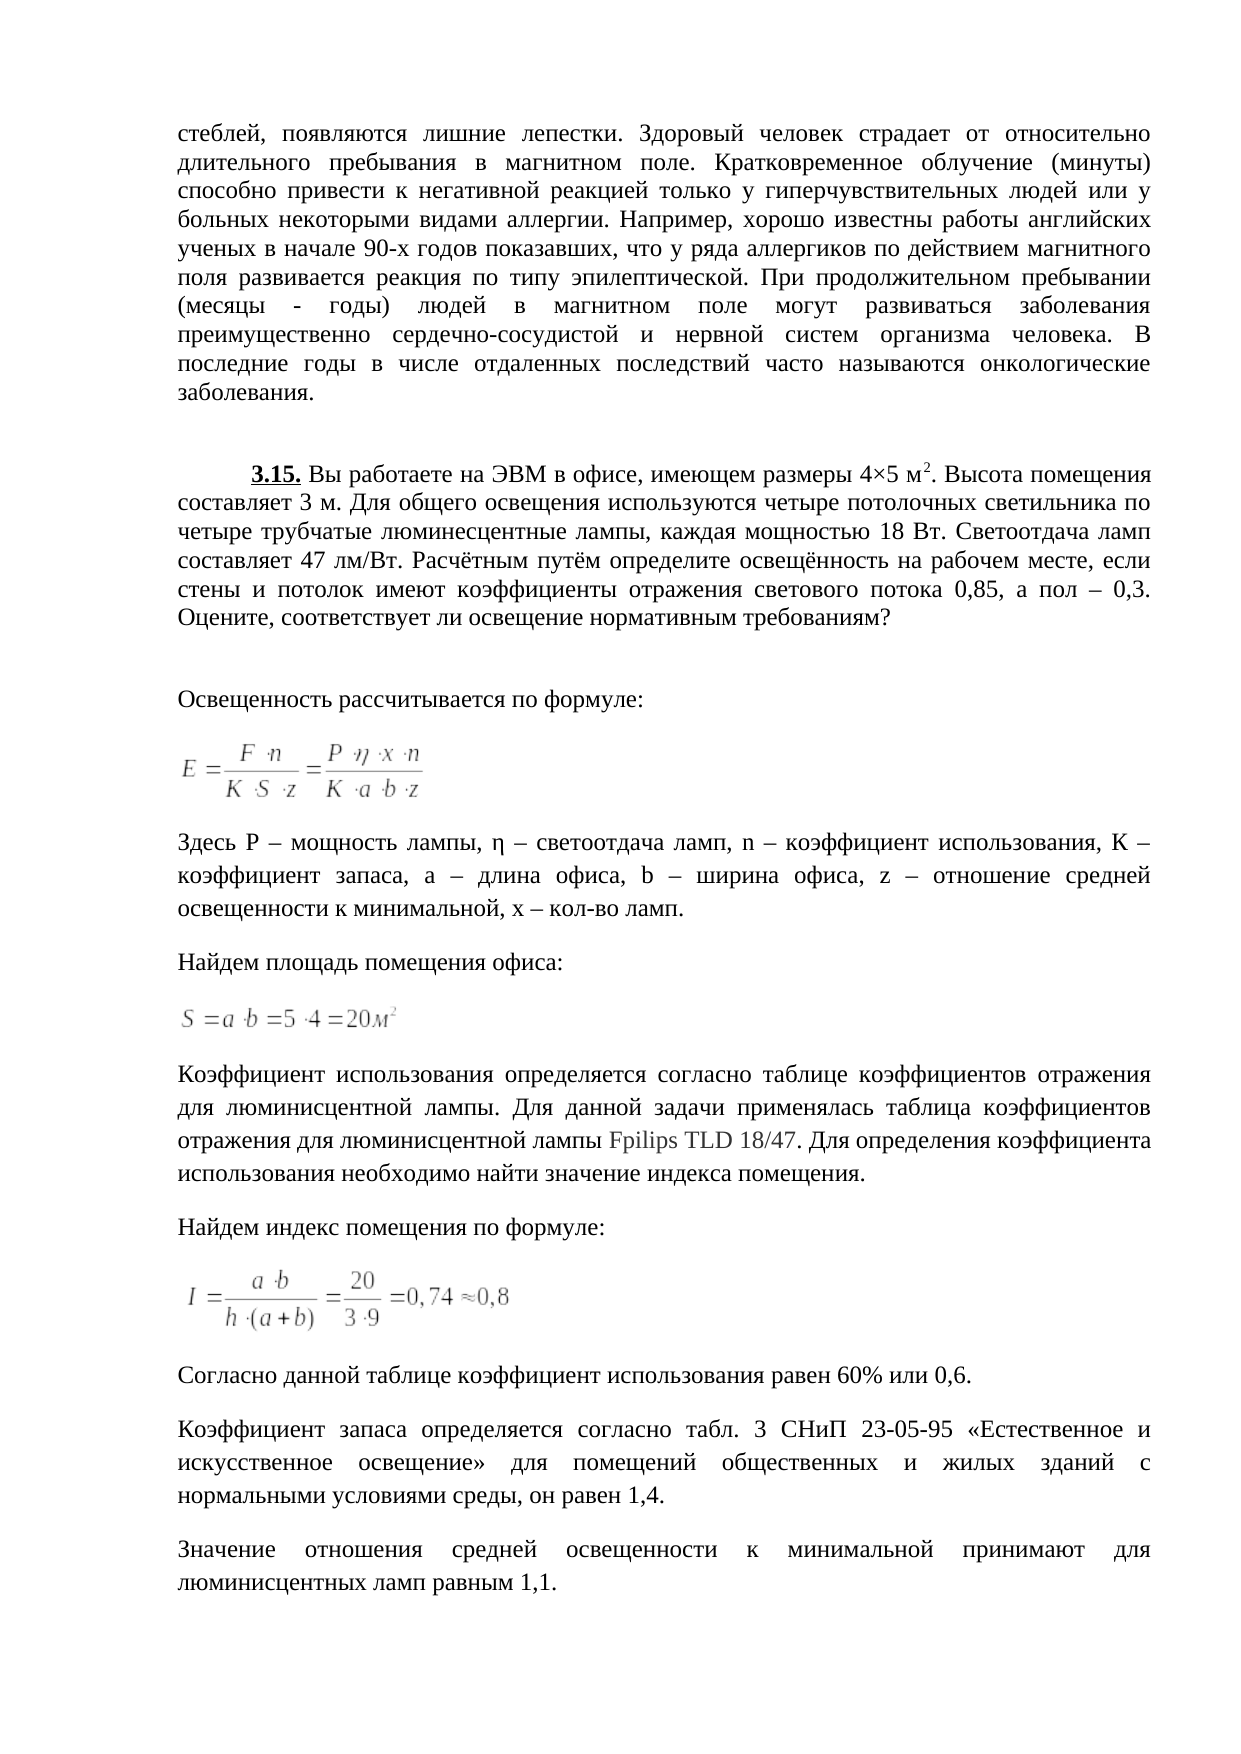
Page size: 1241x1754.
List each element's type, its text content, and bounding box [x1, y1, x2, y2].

text Здесь P – мощность лампы, η – светоотдача ламп, n – коэффициент использования, К – коэффициент запаса, а – длина офиса, b – ширина офиса, z – отношение средней освещенности к минимальной, х – кол-во ламп. [177, 827, 1152, 922]
text Найдем площадь помещения офиса: [177, 947, 1152, 976]
text Освещенность рассчитывается по формуле: [177, 684, 1152, 713]
text 3.15. Вы работаете на ЭВМ в офисе, имеющем размеры 4×5 м2. Высота помещения составляет . Для общего освещения используются четыре потолочных светильника по четыре трубчатые люминесцентные лампы, каждая мощностью 18 Вт. Светоотдача ламп составляет 47 лм/Вт. Расчётным путём определите освещённость на рабочем месте, если стены и потолок имеют коэффициенты отражения светового потока 0,85, а пол – 0,3. Оцените, соответствует ли освещение нормативным требованиям? [177, 459, 1152, 631]
text Найдем индекс помещения по формуле: [177, 1212, 1152, 1241]
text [177, 118, 1152, 406]
text Коэффициент запаса определяется согласно табл. 3 СНиП 23-05-95 «Естественное и искусственное освещение» для помещений общественных и жилых зданий с нормальными условиями среды, он равен 1,4. [177, 1414, 1152, 1509]
text Коэффициент использования определяется согласно таблице коэффициентов отражения для люминисцентной лампы. Для данной задачи применялась таблица коэффициентов отражения для люминисцентной лампы Fpilips TLD 18/47. Для определения коэффициента использования необходимо найти значение индекса помещения. [177, 1059, 1152, 1187]
text Значение отношения средней освещенности к минимальной принимают для люминисцентных ламп равным 1,1. [177, 1534, 1152, 1596]
text Согласно данной таблице коэффициент использования равен 60% или 0,6. [177, 1360, 1152, 1389]
